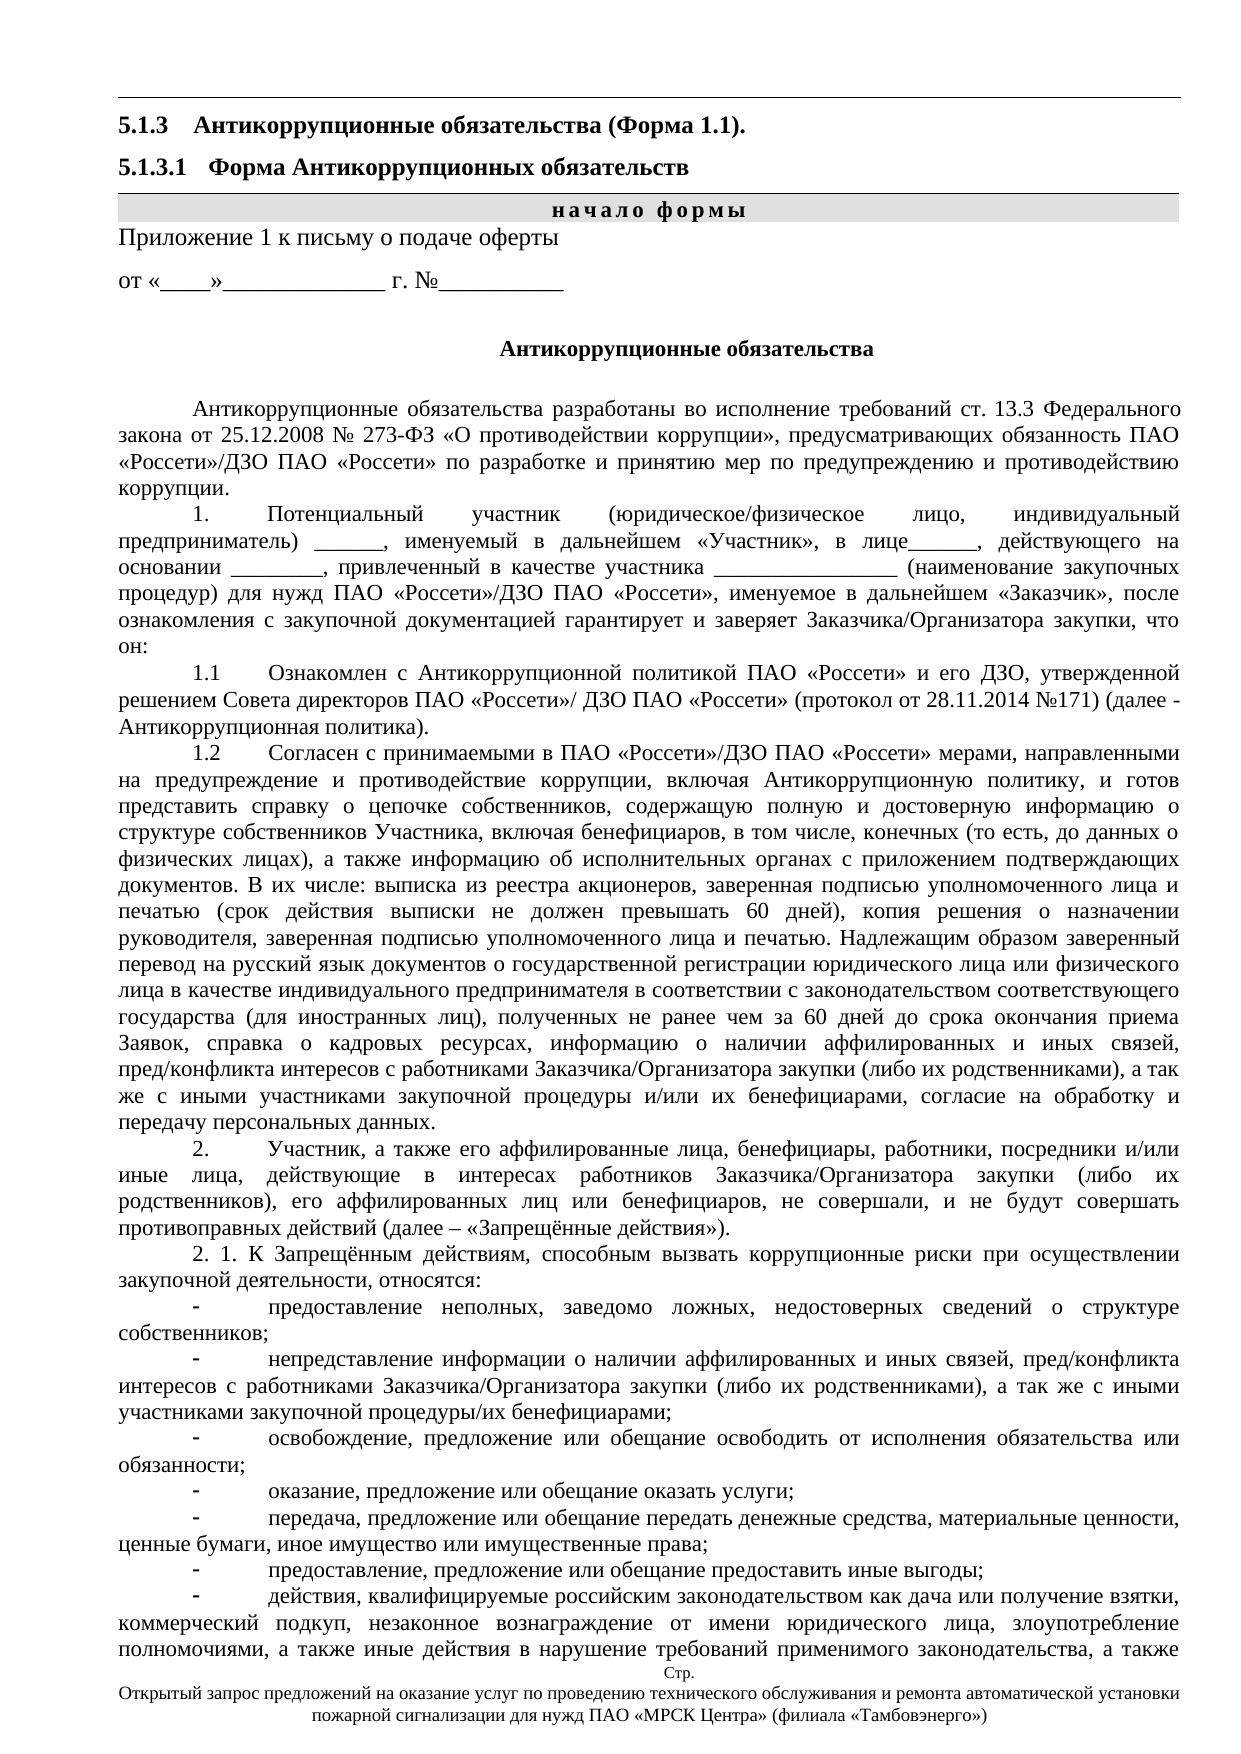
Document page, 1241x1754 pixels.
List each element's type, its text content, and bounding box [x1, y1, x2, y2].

list освобождение, предложение или обещание освободить от исполнения обязательства или обязанности; [118, 1424, 1181, 1477]
list предоставление неполных, заведомо ложных, недостоверных сведений о структуре собственников; [118, 1293, 1181, 1345]
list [118, 1583, 1181, 1662]
text от «____»_____________ г. №__________ [118, 266, 1181, 294]
text Антикоррупционные обязательства [118, 335, 1181, 361]
list передача, предложение или обещание передать денежные средства, материальные ценности, ценные бумаги, иное имущество или имущественные права; [118, 1503, 1181, 1556]
text начало формы [118, 194, 1179, 222]
subtitle Антикоррупционные обязательства (Форма 1.1). [118, 111, 1181, 139]
text Антикоррупционные обязательства разработаны во исполнение требований ст. 13.3 Федерального закона от 25.12.2008 № 273-ФЗ «О противодействии коррупции», предусматривающих обязанность ПАО «Россети»/ДЗО ПАО «Россети» по разработке и принятию мер по предупреждению и противодействию коррупции. [118, 395, 1181, 500]
text 1.1 Ознакомлен с Антикоррупционной политикой ПАО «Россети» и его ДЗО, утвержденной решением Совета директоров ПАО «Россети»/ ДЗО ПАО «Россети» (протокол от 28.11.2014 №171) (далее - Антикоррупционная политика). [118, 658, 1181, 739]
subtitle Форма Антикоррупционных обязательств [118, 152, 1181, 181]
text 2. 1. К Запрещённым действиям, способным вызвать коррупционные риски при осуществлении закупочной деятельности, относятся: [118, 1240, 1181, 1293]
text Приложение 1 к письму о подаче оферты [118, 222, 1181, 251]
list Согласен с принимаемыми в ПАО «Россети»/ДЗО ПАО «Россети» мерами, направленными на предупреждение и противодействие коррупции, включая Антикоррупционную политику, и готов представить справку о цепочке собственников, содержащую полную и достоверную информацию о структуре собственников Участника, включая бенефициаров, в том числе, конечных (то есть, до данных о физических лицах), а также информацию об исполнительных органах с приложением подтверждающих документов. В их числе: выписка из реестра акционеров, заверенная подписью уполномоченного лица и печатью (срок действия выписки не должен превышать 60 дней), копия решения о назначении руководителя, заверенная подписью уполномоченного лица и печатью. Надлежащим образом заверенный перевод на русский язык документов о государственной регистрации юридического лица или физического лица в качестве индивидуального предпринимателя в соответствии с законодательством соответствующего государства (для иностранных лиц), полученных не ранее чем за 60 дней до срока окончания приема Заявок, справка о кадровых ресурсах, информацию о наличии аффилированных и иных связей, пред/конфликта интересов с работниками Заказчика/Организатора закупки (либо их родственниками), а так же с иными участниками закупочной процедуры и/или их бенефициарами, согласие на обработку и передачу персональных данных. [118, 739, 1181, 1134]
list оказание, предложение или обещание оказать услуги; [118, 1477, 1181, 1503]
list предоставление, предложение или обещание предоставить иные выгоды; [118, 1556, 1181, 1583]
list непредставление информации о наличии аффилированных и иных связей, пред/конфликта интересов с работниками Заказчика/Организатора закупки (либо их родственниками), а так же с иными участниками закупочной процедуры/их бенефициарами; [118, 1345, 1181, 1424]
list Участник, а также его аффилированные лица, бенефициары, работники, посредники и/или иные лица, действующие в интересах работников Заказчика/Организатора закупки (либо их родственников), его аффилированных лиц или бенефициаров, не совершали, и не будут совершать противоправных действий (далее – «Запрещённые действия»). [118, 1134, 1181, 1240]
list Потенциальный участник (юридическое/физическое лицо, индивидуальный предприниматель) ______, именуемый в дальнейшем «Участник», в лице______, действующего на основании ________, привлеченный в качестве участника ________________ (наименование закупочных процедур) для нужд ПАО «Россети»/ДЗО ПАО «Россети», именуемое в дальнейшем «Заказчик», после ознакомления с закупочной документацией гарантирует и заверяет Заказчика/Организатора закупки, что он: [118, 500, 1181, 658]
